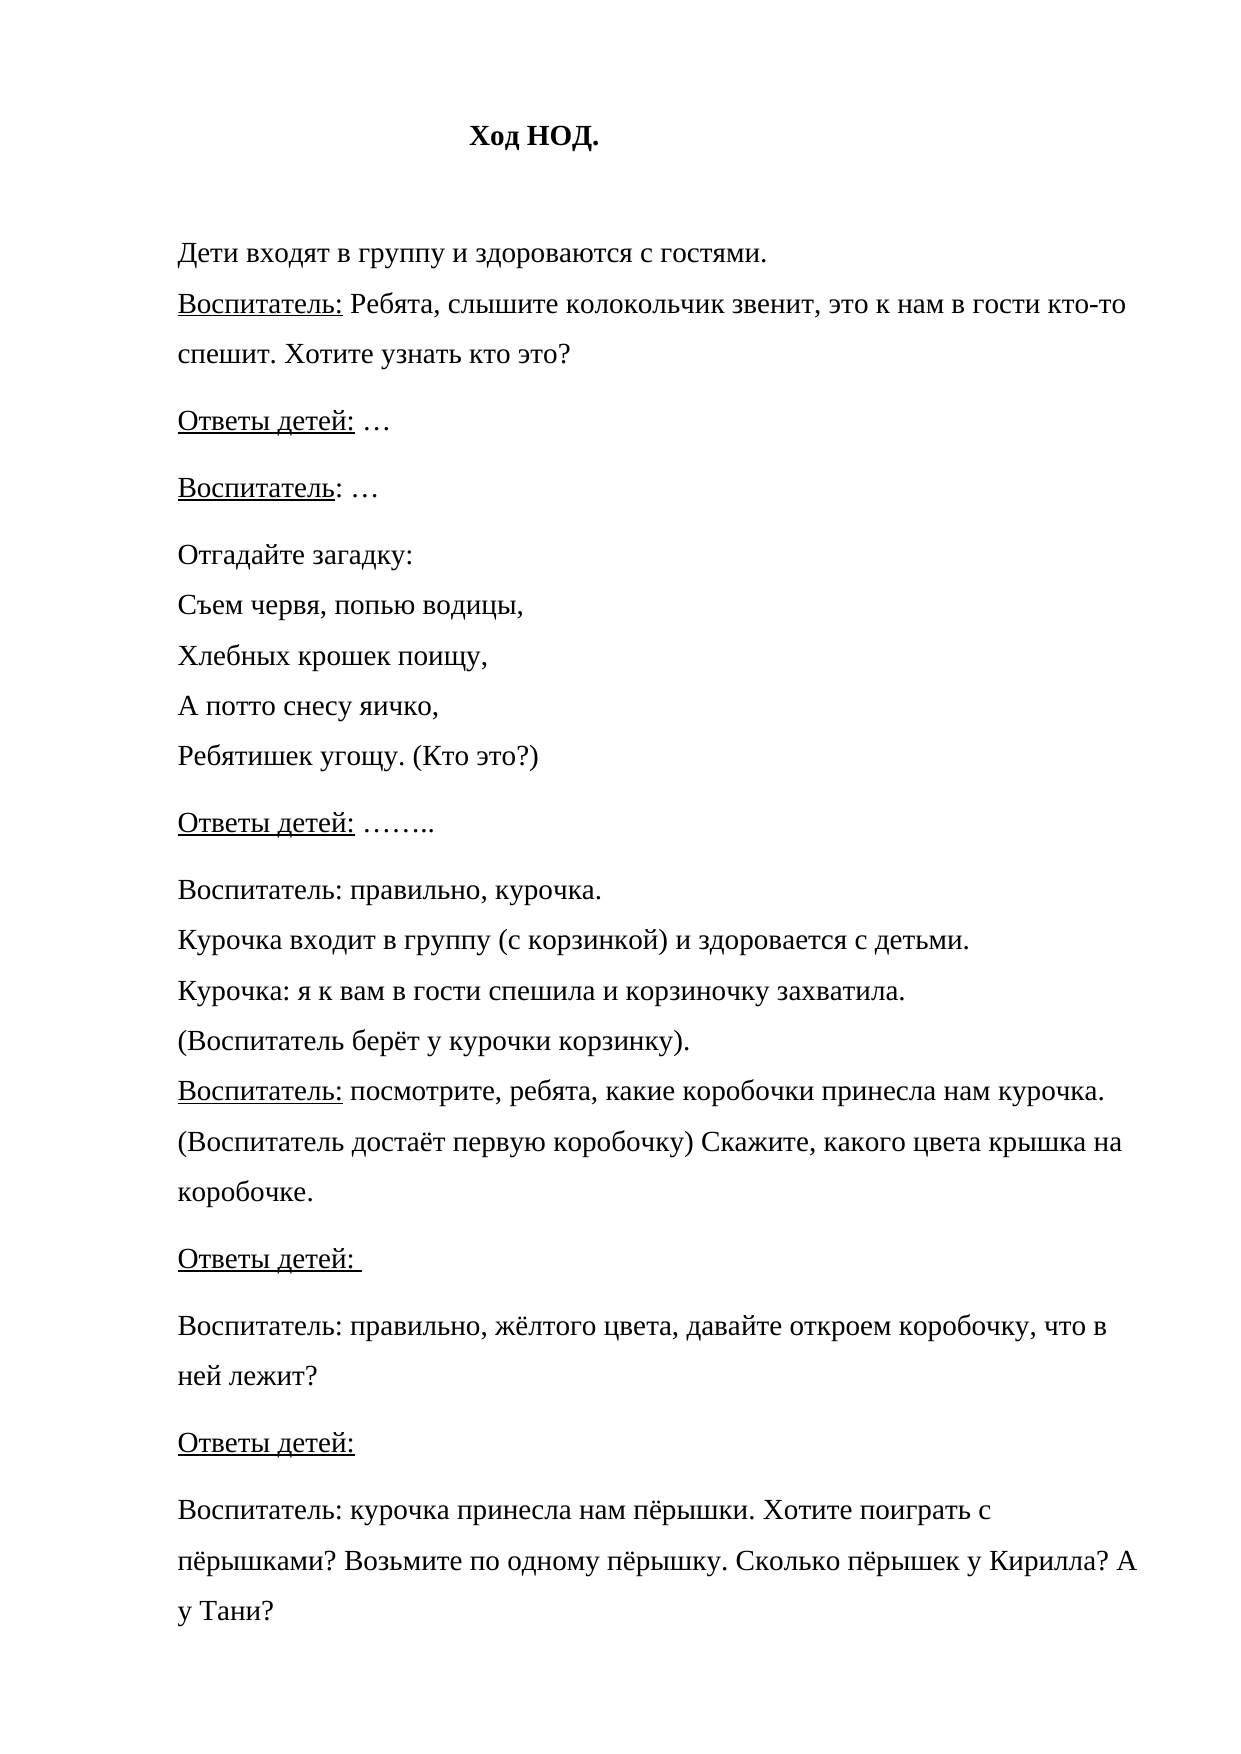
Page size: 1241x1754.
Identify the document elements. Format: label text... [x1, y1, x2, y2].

text Воспитатель: правильно, курочка. Курочка входит в группу (с корзинкой) и здоровается с детьми. Курочка: я к вам в гости спешила и корзиночку захватила. (Воспитатель берёт у курочки корзинку). Воспитатель: посмотрите, ребята, какие коробочки принесла нам курочка. (Воспитатель достаёт первую коробочку) Скажите, какого цвета крышка на коробочке. [177, 872, 1152, 1208]
text Воспитатель: правильно, жёлтого цвета, давайте откроем коробочку, что в ней лежит? [177, 1308, 1152, 1392]
text Ход НОД. [177, 118, 1152, 152]
text Ответы детей: …….. [177, 805, 1152, 839]
text Ответы детей: [177, 1241, 1152, 1274]
text Отгадайте загадку: Съем червя, попью водицы, Хлебных крошек поищу, А потто снесу яичко, Ребятишек угощу. (Кто это?) [177, 537, 1152, 772]
text Дети входят в группу и здороваются с гостями. Воспитатель: Ребята, слышите колокольчик звенит, это к нам в гости кто-то спешит. Хотите узнать кто это? [177, 185, 1152, 369]
text Ответы детей: … [177, 403, 1152, 437]
text Воспитатель: курочка принесла нам пёрышки. Хотите поиграть с пёрышками? Возьмите по одному пёрышку. Сколько пёрышек у Кирилла? А у Тани? [177, 1492, 1152, 1626]
text Ответы детей: [177, 1425, 1152, 1459]
text Воспитатель: … [177, 470, 1152, 503]
